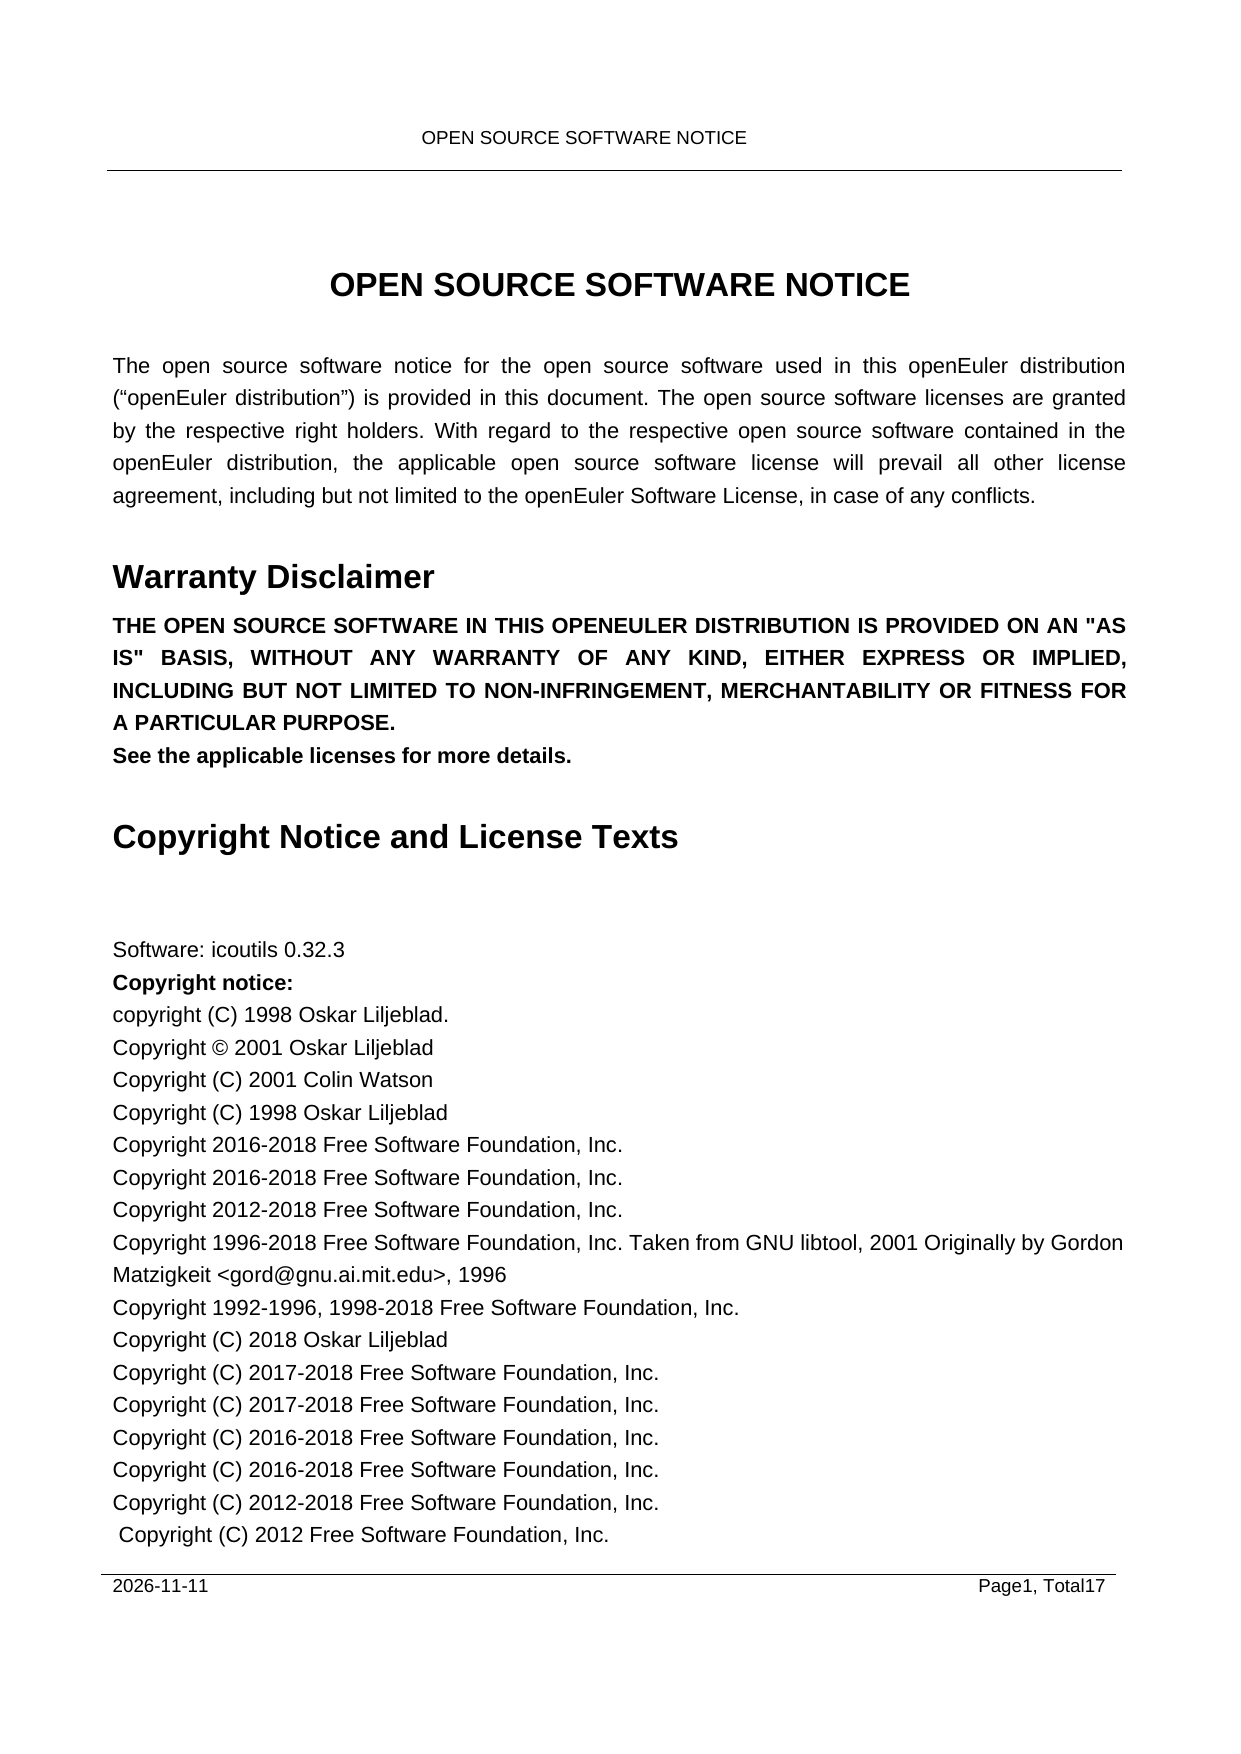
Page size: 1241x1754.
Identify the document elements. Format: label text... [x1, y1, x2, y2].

text Copyright (C) 2001 Colin Watson [112, 1063, 1128, 1096]
text Copyright Notice and License Texts [112, 804, 1128, 869]
text Copyright (C) 2012-2018 Free Software Foundation, Inc. [112, 1486, 1128, 1518]
text Copyright © 2001 Oskar Liljeblad [112, 1031, 1128, 1063]
text Copyright 2016-2018 Free Software Foundation, Inc. [112, 1161, 1128, 1193]
text OPEN SOURCE SOFTWARE NOTICE [112, 251, 1128, 316]
text THE OPEN SOURCE SOFTWARE IN THIS OPENEULER DISTRIBUTION IS PROVIDED ON AN "AS IS" BASIS, WITHOUT ANY WARRANTY OF ANY KIND, EITHER EXPRESS OR IMPLIED, INCLUDING BUT NOT LIMITED TO NON-INFRINGEMENT, MERCHANTABILITY OR FITNESS FOR A PARTICULAR PURPOSE. See the applicable licenses for more details. [112, 609, 1128, 771]
text The open source software notice for the open source software used in this openEuler distribution (“openEuler distribution”) is provided in this document. The open source software licenses are granted by the respective right holders. With regard to the respective open source software contained in the openEuler distribution, the applicable open source software license will prevail all other license agreement, including but not limited to the openEuler Software License, in case of any conflicts. [112, 349, 1128, 511]
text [112, 1518, 1128, 1551]
text Copyright (C) 2018 Oskar Liljeblad [112, 1323, 1128, 1356]
text copyright (C) 1998 Oskar Liljeblad. [112, 998, 1128, 1031]
text Copyright (C) 2016-2018 Free Software Foundation, Inc. [112, 1421, 1128, 1453]
text Software: icoutils 0.32.3 [112, 933, 1128, 966]
text Copyright (C) 2017-2018 Free Software Foundation, Inc. [112, 1356, 1128, 1388]
text Copyright 1996-2018 Free Software Foundation, Inc. Taken from GNU libtool, 2001 Originally by Gordon Matzigkeit <gord@gnu.ai.mit.edu>, 1996 [112, 1226, 1128, 1291]
text Copyright 2016-2018 Free Software Foundation, Inc. [112, 1128, 1128, 1161]
text Warranty Disclaimer [112, 544, 1128, 609]
text Copyright (C) 2017-2018 Free Software Foundation, Inc. [112, 1388, 1128, 1421]
text Copyright 2012-2018 Free Software Foundation, Inc. [112, 1193, 1128, 1226]
text Copyright (C) 1998 Oskar Liljeblad [112, 1096, 1128, 1128]
text Copyright (C) 2016-2018 Free Software Foundation, Inc. [112, 1453, 1128, 1486]
text Copyright notice: [112, 966, 1128, 998]
text Copyright 1992-1996, 1998-2018 Free Software Foundation, Inc. [112, 1291, 1128, 1323]
